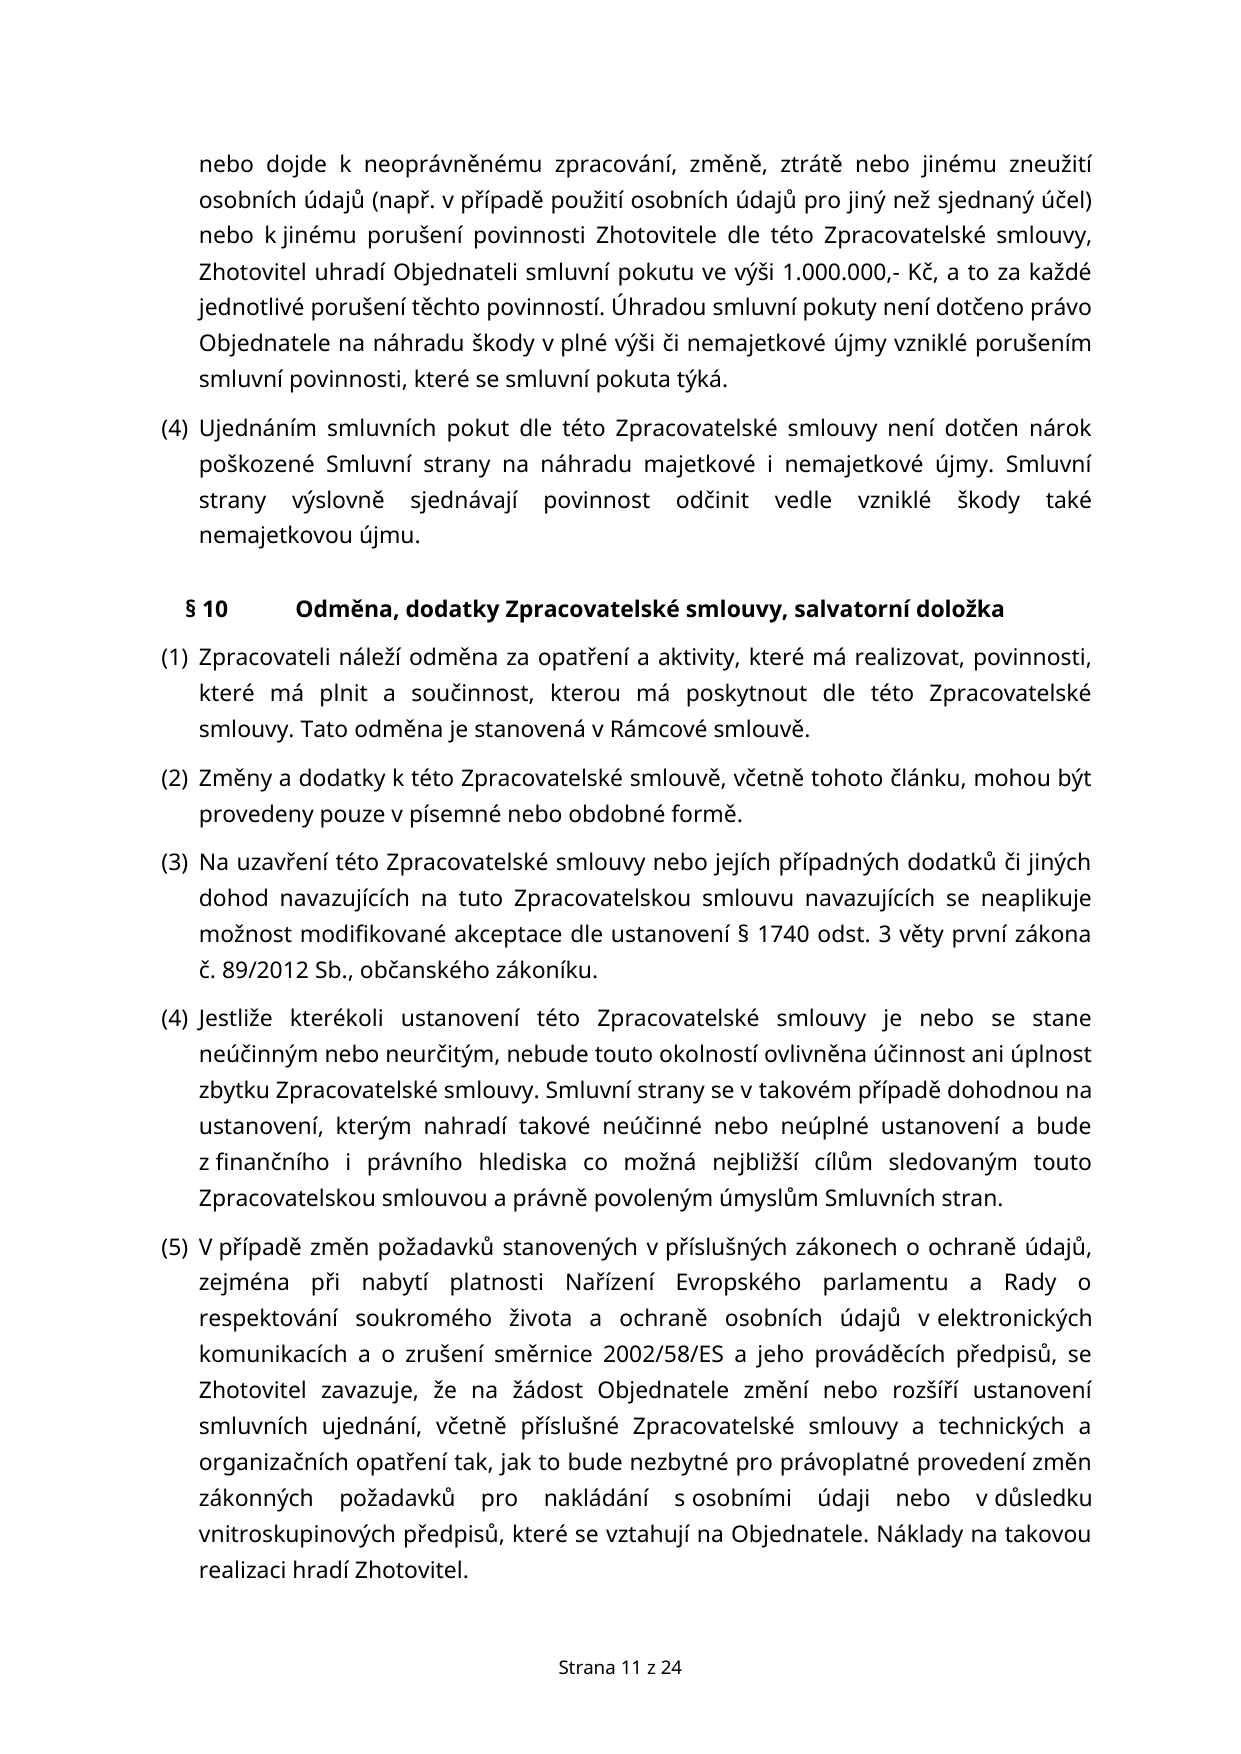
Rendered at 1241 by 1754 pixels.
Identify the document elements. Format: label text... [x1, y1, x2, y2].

list V případě změn požadavků stanovených v příslušných zákonech o ochraně údajů, zejména při nabytí platnosti Nařízení Evropského parlamentu a Rady o respektování soukromého života a ochraně osobních údajů v elektronických komunikacích a o zrušení směrnice 2002/58/ES a jeho prováděcích předpisů, se Zhotovitel zavazuje, že na žádost Objednatele změní nebo rozšíří ustanovení smluvních ujednání, včetně příslušné Zpracovatelské smlouvy a technických a organizačních opatření tak, jak to bude nezbytné pro právoplatné provedení změn zákonných požadavků pro nakládání s osobními údaji nebo v důsledku vnitroskupinových předpisů, které se vztahují na Objednatele. Náklady na takovou realizaci hradí Zhotovitel. [161, 1230, 1093, 1585]
list Na uzavření této Zpracovatelské smlouvy nebo jejích případných dodatků či jiných dohod navazujících na tuto Zpracovatelskou smlouvu navazujících se neaplikuje možnost modifikované akceptace dle ustanovení § 1740 odst. 3 věty první zákona č. 89/2012 Sb., občanského zákoníku. [161, 846, 1093, 985]
text Odměna, dodatky Zpracovatelské smlouvy, salvatorní doložka [185, 593, 1093, 624]
list Změny a dodatky k této Zpracovatelské smlouvě, včetně tohoto článku, mohou být provedeny pouze v písemné nebo obdobné formě. [161, 762, 1093, 829]
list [161, 148, 1093, 394]
list Jestliže kterékoli ustanovení této Zpracovatelské smlouvy je nebo se stane neúčinným nebo neurčitým, nebude touto okolností ovlivněna účinnost ani úplnost zbytku Zpracovatelské smlouvy. Smluvní strany se v takovém případě dohodnou na ustanovení, kterým nahradí takové neúčinné nebo neúplné ustanovení a bude z finančního i právního hlediska co možná nejbližší cílům sledovaným touto Zpracovatelskou smlouvou a právně povoleným úmyslům Smluvních stran. [161, 1002, 1093, 1213]
list Zpracovateli náleží odměna za opatření a aktivity, které má realizovat, povinnosti, které má plnit a součinnost, kterou má poskytnout dle této Zpracovatelské smlouvy. Tato odměna je stanovená v Rámcové smlouvě. [161, 641, 1093, 744]
list Ujednáním smluvních pokut dle této Zpracovatelské smlouvy není dotčen nárok poškozené Smluvní strany na náhradu majetkové i nemajetkové újmy. Smluvní strany výslovně sjednávají povinnost odčinit vedle vzniklé škody také nemajetkovou újmu. [161, 412, 1093, 551]
